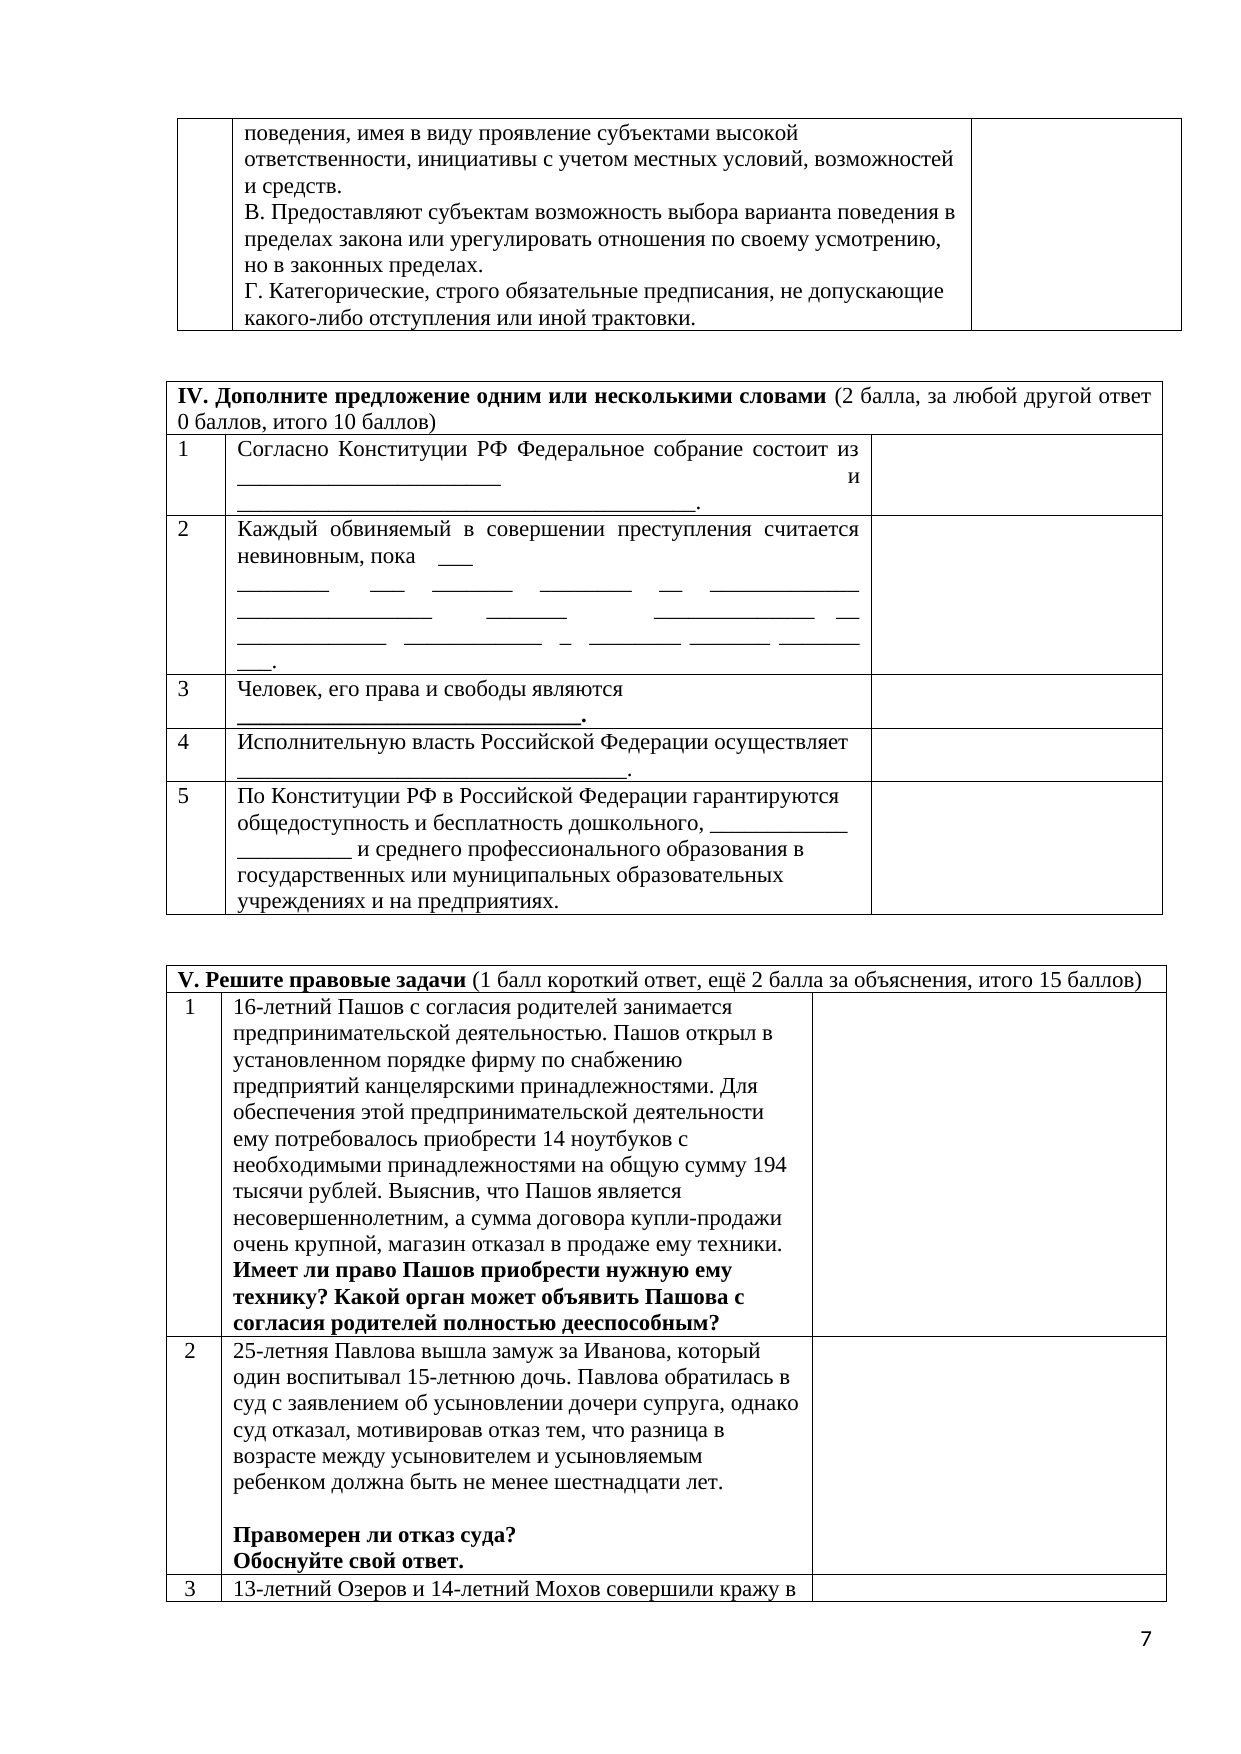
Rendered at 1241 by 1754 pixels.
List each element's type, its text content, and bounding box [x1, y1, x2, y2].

table_cell [813, 1575, 1166, 1601]
table_cell 3 [167, 1575, 221, 1601]
table_cell Человек, его права и свободы являются ______________________________. [226, 675, 871, 727]
table_cell [872, 675, 1162, 727]
table_cell 2 [167, 1337, 221, 1574]
table_cell [813, 993, 1166, 1336]
table_cell 1 [167, 435, 225, 514]
table_cell 16-летний Пашов с согласия родителей занимается предпринимательской деятельностью. Пашов открыл в установленном порядке фирму по снабжению предприятий канцелярскими принадлежностями. Для обеспечения этой предпринимательской деятельности ему потребовалось приобрести 14 ноутбуков с необходимыми принадлежностями на общую сумму 194 тысячи рублей. Выяснив, что Пашов является несовершеннолетним, а сумма договора купли-продажи очень крупной, магазин отказал в продаже ему техники. Имеет ли право Пашов приобрести нужную ему технику? Какой орган может объявить Пашова с согласия родителей полностью дееспособным? [222, 993, 812, 1336]
table_cell [872, 729, 1162, 781]
table_header V. Решите правовые задачи (1 балл короткий ответ, ещё 2 балла за объяснения, итого 15 баллов) [167, 966, 1166, 992]
table_cell [872, 782, 1162, 914]
table_cell 5 [178, 119, 232, 330]
table_cell 5 [167, 782, 225, 914]
table_cell Исполнительную власть Российской Федерации осуществляет __________________________________. [226, 729, 871, 781]
table_cell [872, 516, 1162, 674]
table_cell По Конституции РФ в Российской Федерации гарантируются общедоступность и бесплатность дошкольного, ____________ __________ и среднего профессионального образования в государственных или муниципальных образовательных учреждениях и на предприятиях. [226, 782, 871, 914]
table_cell 3 [167, 675, 225, 727]
table_cell 1 [167, 993, 221, 1336]
table_cell [872, 435, 1162, 514]
table_cell Каждый обвиняемый в совершении преступления считается невиновным, пока ___ ________ ___ _______ ________ __ _____________ _________________ _______ ______________ __ _____________ ____________ _ ________ _______ _______ ___. [226, 516, 871, 674]
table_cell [222, 1575, 812, 1601]
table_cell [233, 119, 971, 330]
table_cell [813, 1337, 1166, 1574]
table_cell [972, 119, 1181, 330]
table_cell 4 [167, 729, 225, 781]
table_cell 25-летняя Павлова вышла замуж за Иванова, который один воспитывал 15-летнюю дочь. Павлова обратилась в суд с заявлением об усыновлении дочери супруга, однако суд отказал, мотивировав отказ тем, что разница в возрасте между усыновителем и усыновляемым ребенком должна быть не менее шестнадцати лет. Правомерен ли отказ суда? Обоснуйте свой ответ. [222, 1337, 812, 1574]
table_cell 2 [167, 516, 225, 674]
table_header IV. Дополните предложение одним или несколькими словами (2 балла, за любой другой ответ 0 баллов, итого 10 баллов) [167, 382, 1162, 434]
table_cell Согласно Конституции РФ Федеральное собрание состоит из _______________________ и ________________________________________. [226, 435, 871, 514]
